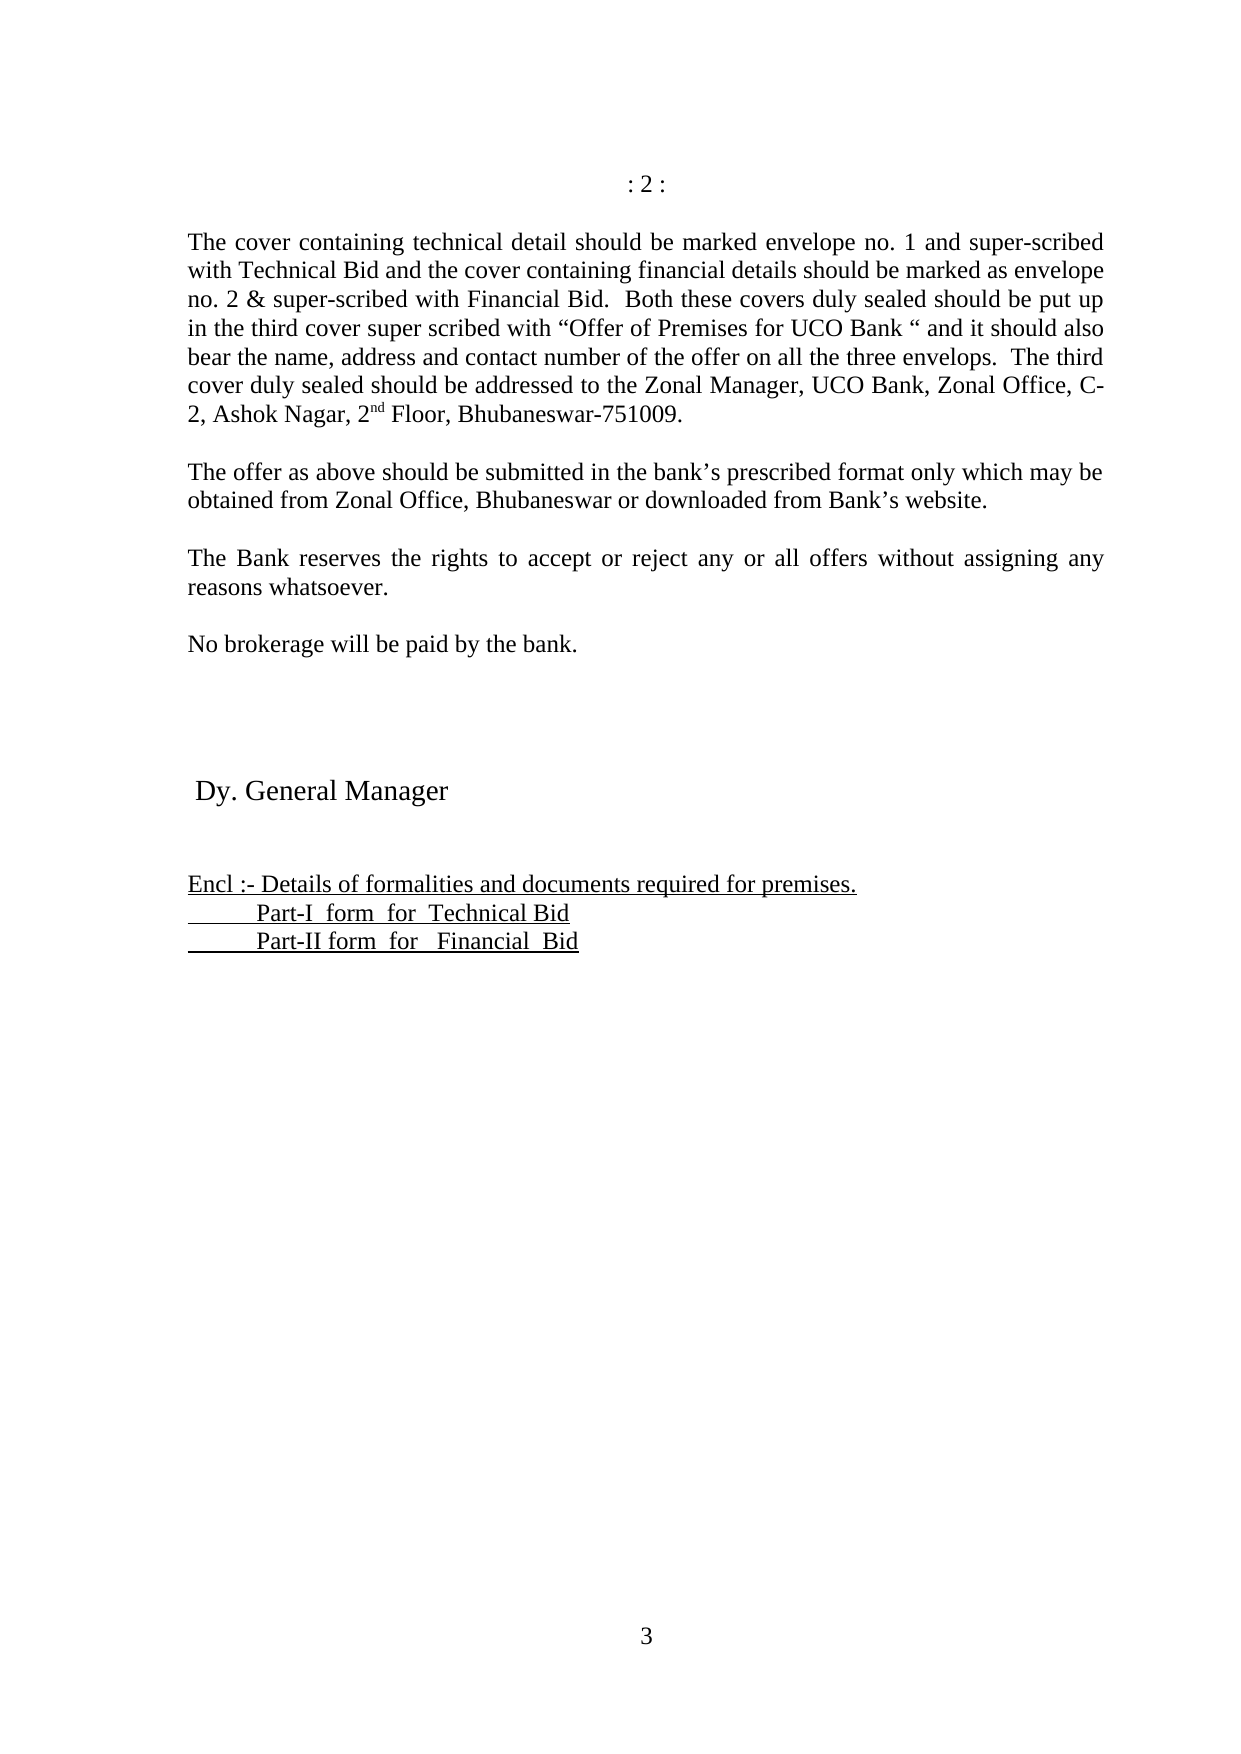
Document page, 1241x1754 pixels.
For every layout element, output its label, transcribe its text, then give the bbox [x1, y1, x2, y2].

text No brokerage will be paid by the bank. [187, 629, 1105, 658]
text The Bank reserves the rights to accept or reject any or all offers without assigning any reasons whatsoever. [187, 543, 1105, 601]
text Part-II form for Financial Bid [187, 926, 1105, 955]
text : 2 : [187, 169, 1105, 198]
text The offer as above should be submitted in the bank’s prescribed format only which may be obtained from Zonal Office, Bhubaneswar or downloaded from Bank’s website. [187, 457, 1105, 514]
text Encl :- Details of formalities and documents required for premises. [187, 869, 1105, 898]
text Part-I form for Technical Bid [187, 898, 1105, 926]
text Dy. General Manager [187, 773, 1105, 807]
text The cover containing technical detail should be marked envelope no. 1 and super-scribed with Technical Bid and the cover containing financial details should be marked as envelope no. 2 & super-scribed with Financial Bid. Both these covers duly sealed should be put up in the third cover super scribed with “Offer of Premises for UCO Bank “ and it should also bear the name, address and contact number of the offer on all the three envelops. The third cover duly sealed should be addressed to the Zonal Manager, UCO Bank, Zonal Office, C-2, Ashok Nagar, 2nd Floor, Bhubaneswar-751009. [187, 227, 1105, 428]
